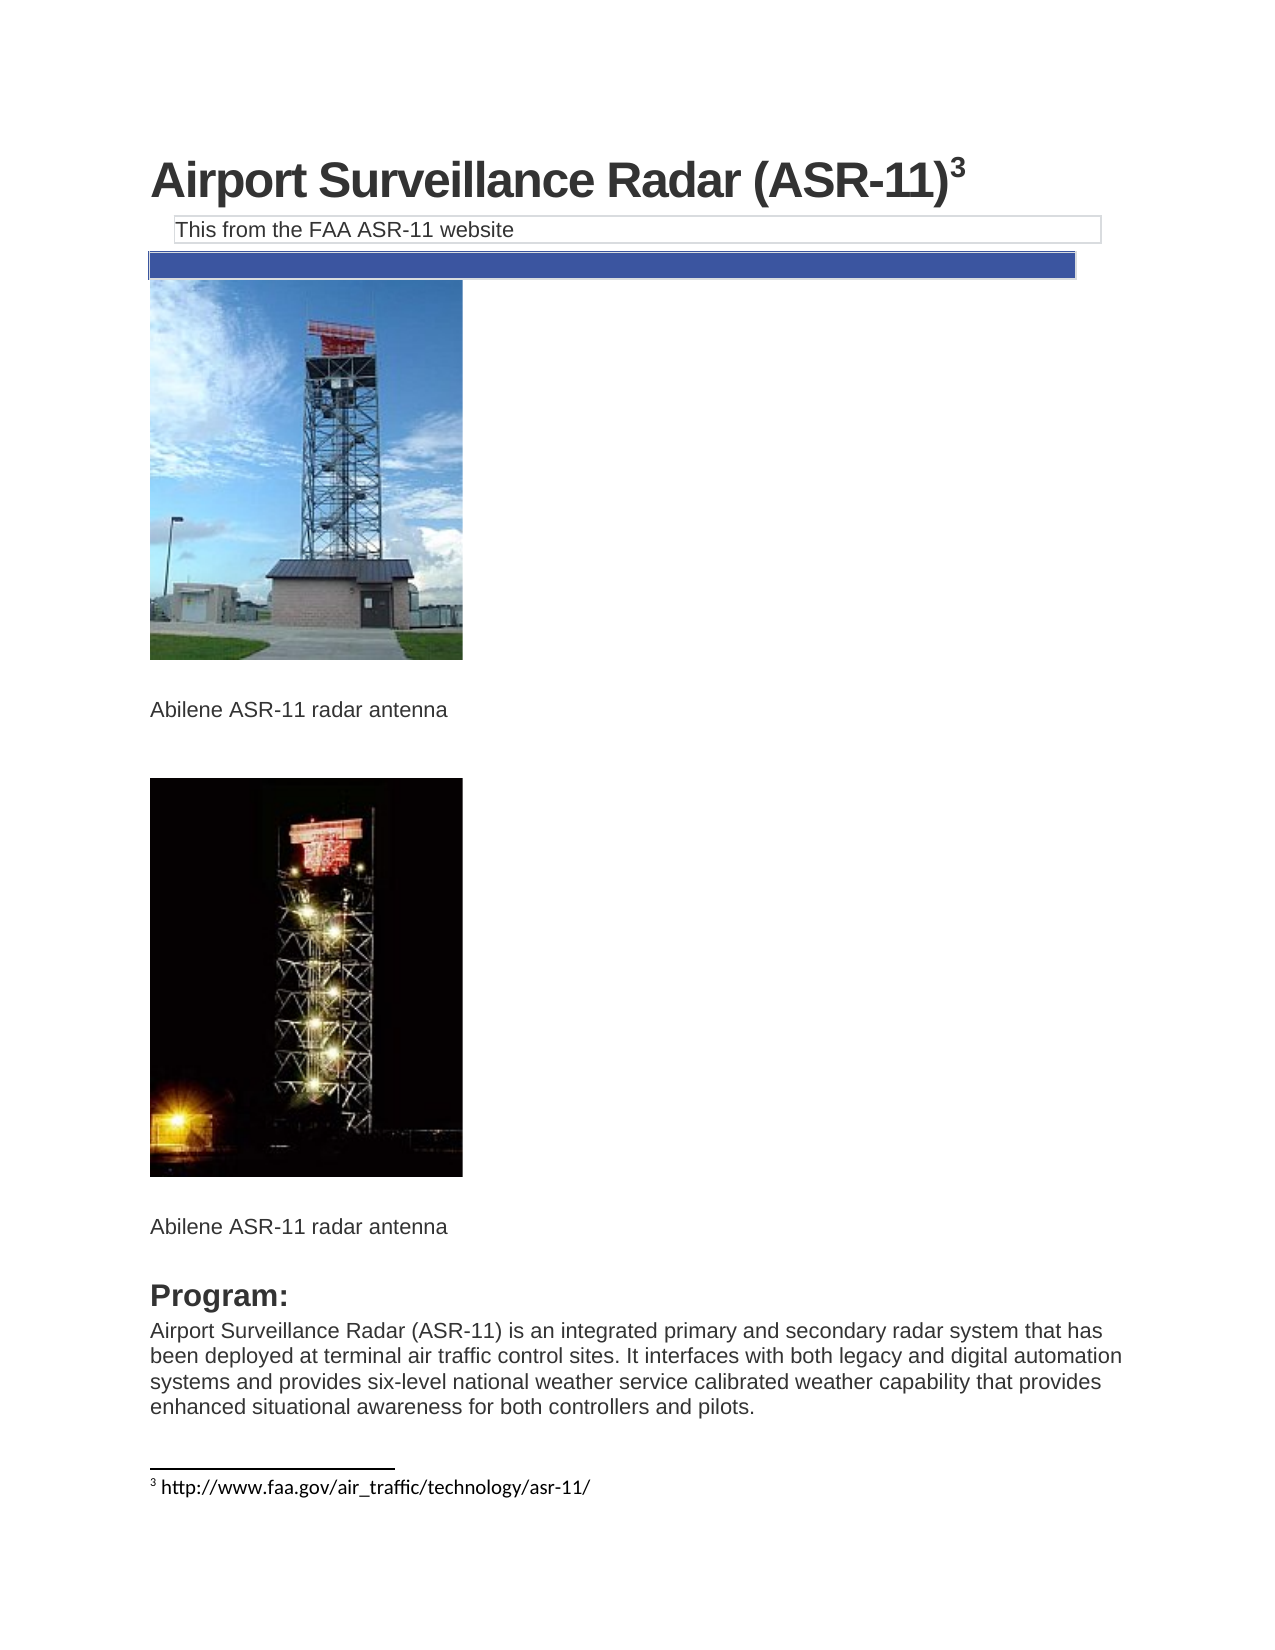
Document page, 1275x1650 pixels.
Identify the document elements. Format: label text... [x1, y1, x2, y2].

text Airport Surveillance Radar (ASR-11) [150, 150, 1125, 207]
text Program: [150, 1277, 1125, 1313]
picture [150, 280, 463, 660]
text Abilene ASR-11 radar antenna [150, 1214, 1125, 1239]
text Airport Surveillance Radar (ASR-11) is an integrated primary and secondary radar system that has been deployed at terminal air traffic control sites. It interfaces with both legacy and digital automation systems and provides six-level national weather service calibrated weather capability that provides enhanced situational awareness for both controllers and pilots. [150, 1318, 1125, 1419]
text Abilene ASR-11 radar antenna [150, 697, 1125, 722]
picture [150, 778, 463, 1177]
text This from the FAA ASR-11 website [175, 217, 1100, 242]
